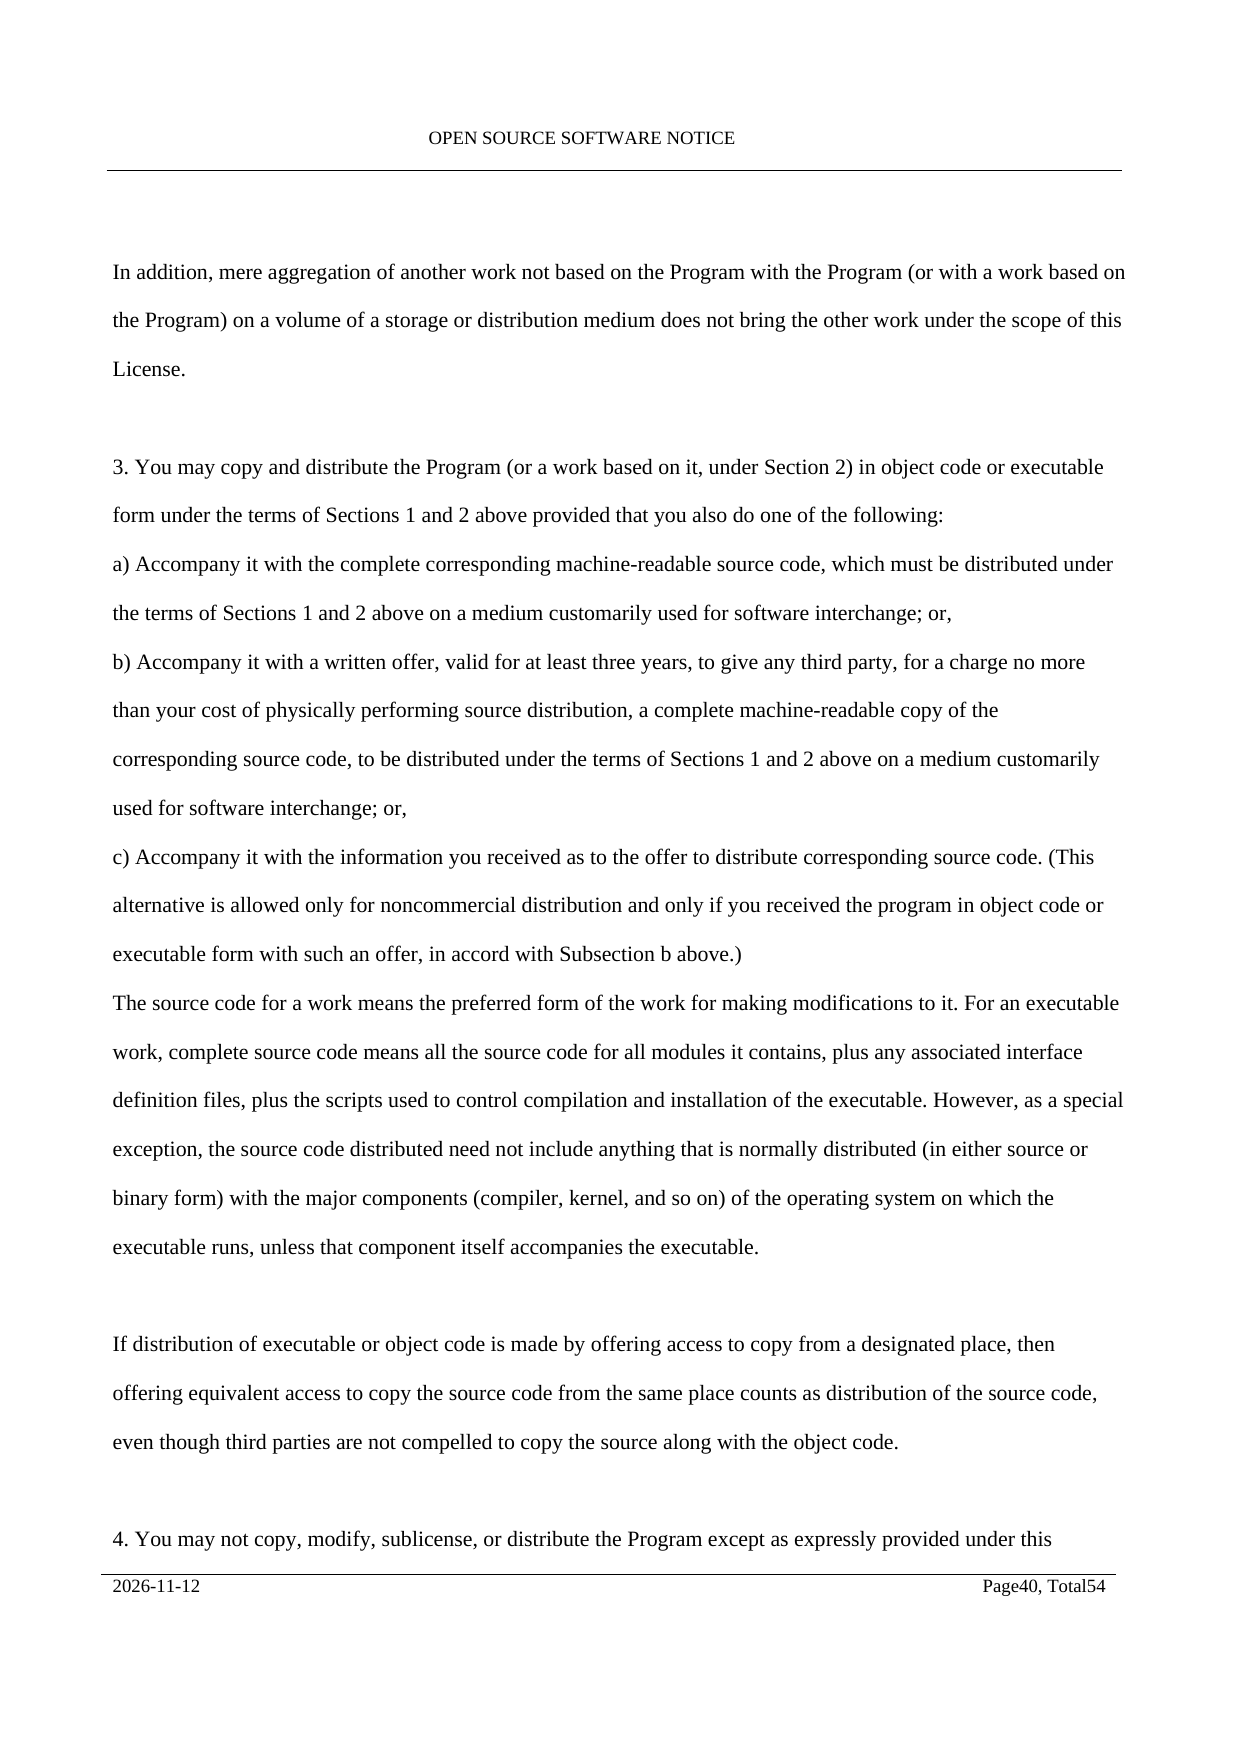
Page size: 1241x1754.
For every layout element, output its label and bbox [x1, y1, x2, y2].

text [112, 206, 1128, 1555]
